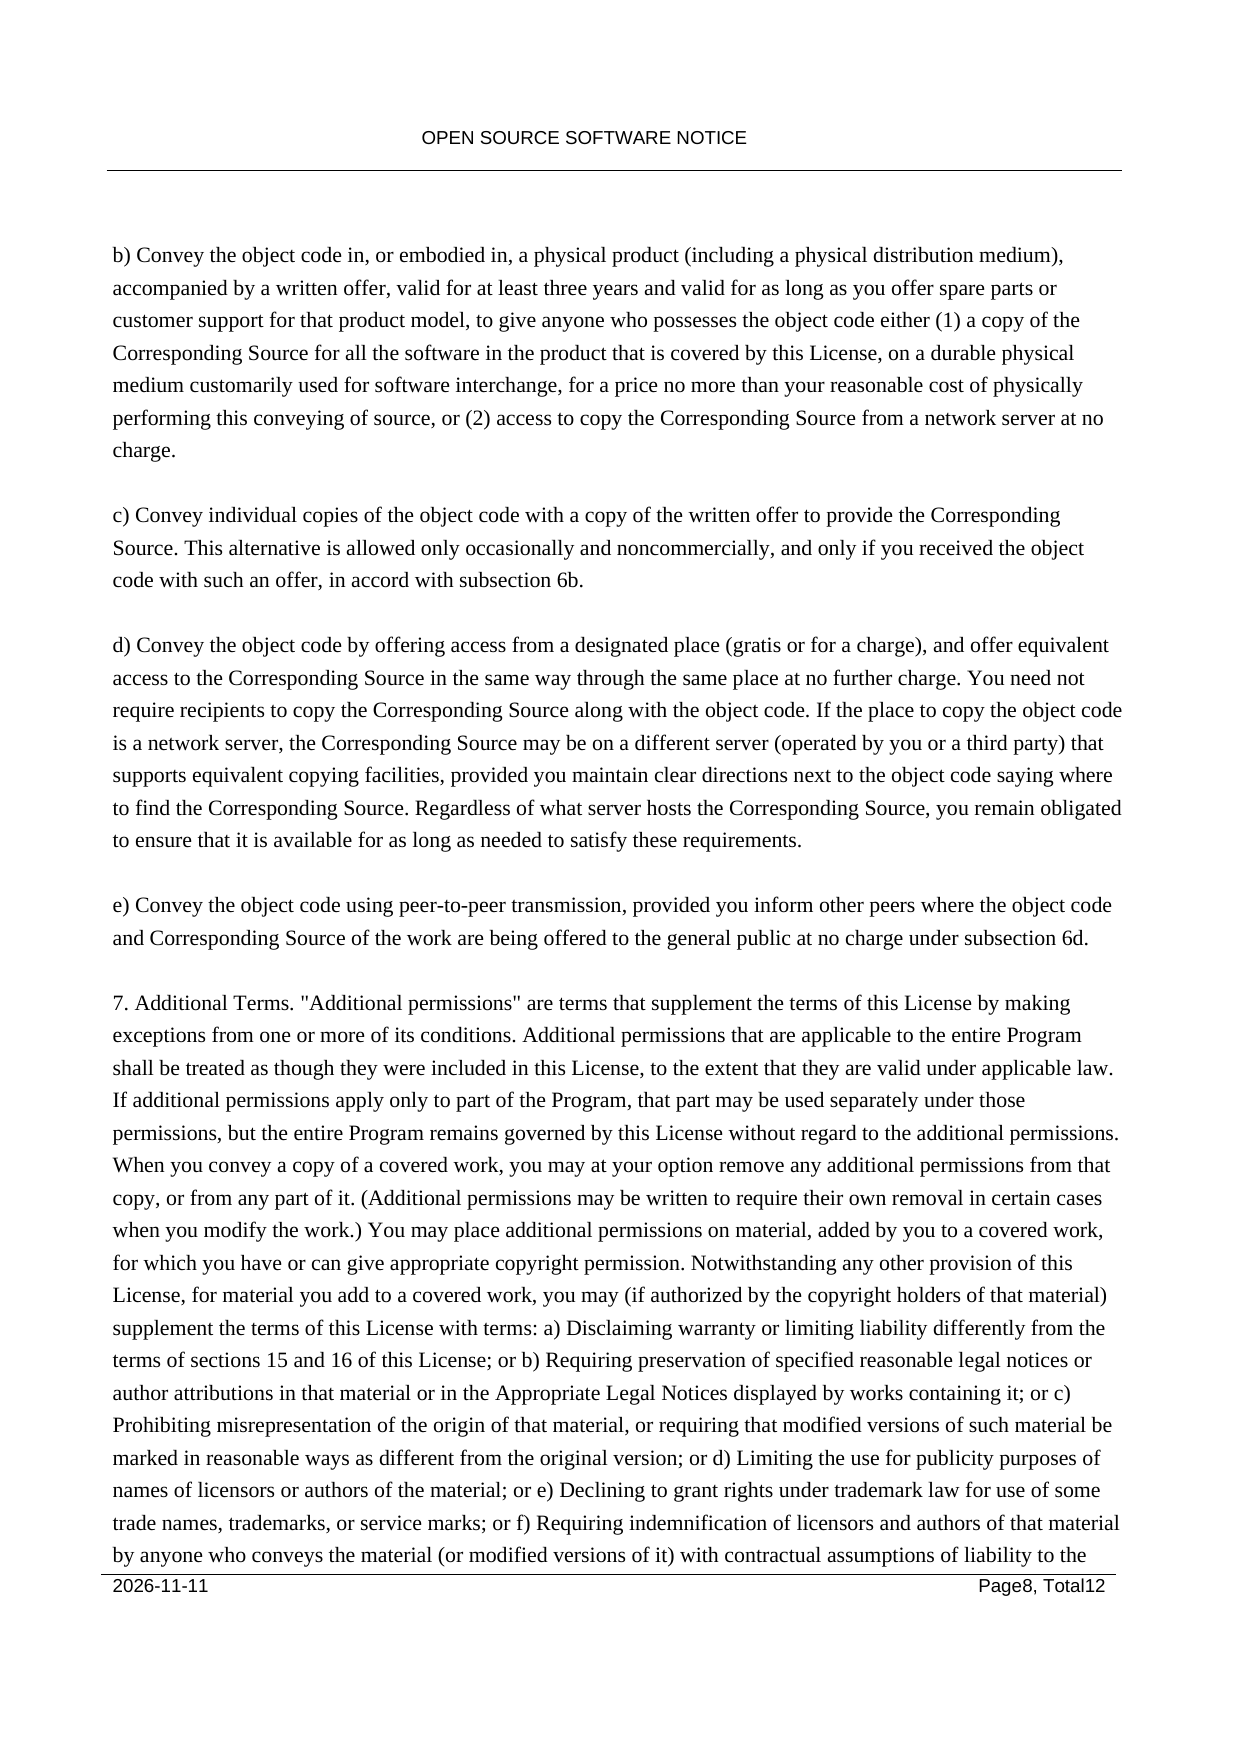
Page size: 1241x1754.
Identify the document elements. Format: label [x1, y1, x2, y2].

text [112, 206, 1128, 1571]
